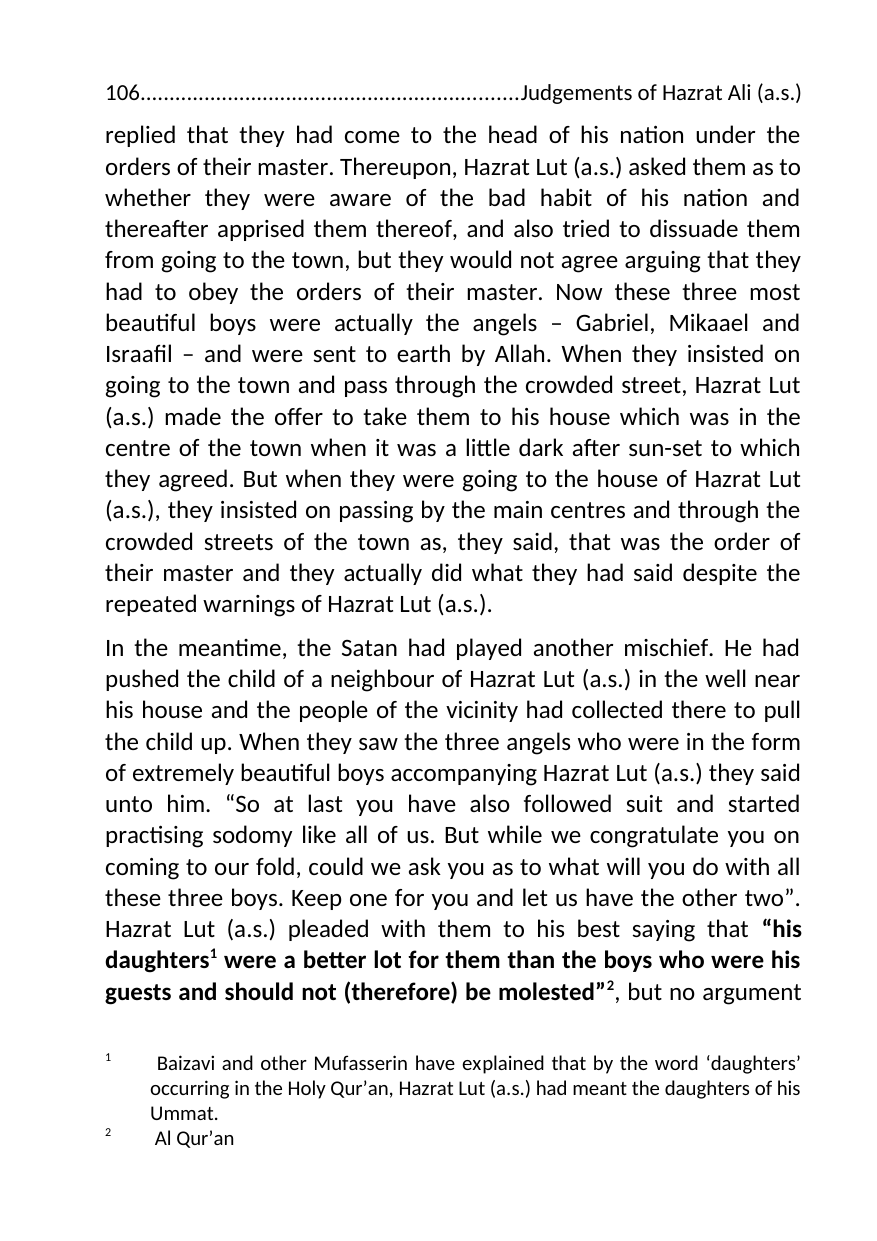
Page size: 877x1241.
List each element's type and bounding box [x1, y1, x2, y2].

text [105, 631, 802, 1006]
text [105, 119, 802, 619]
